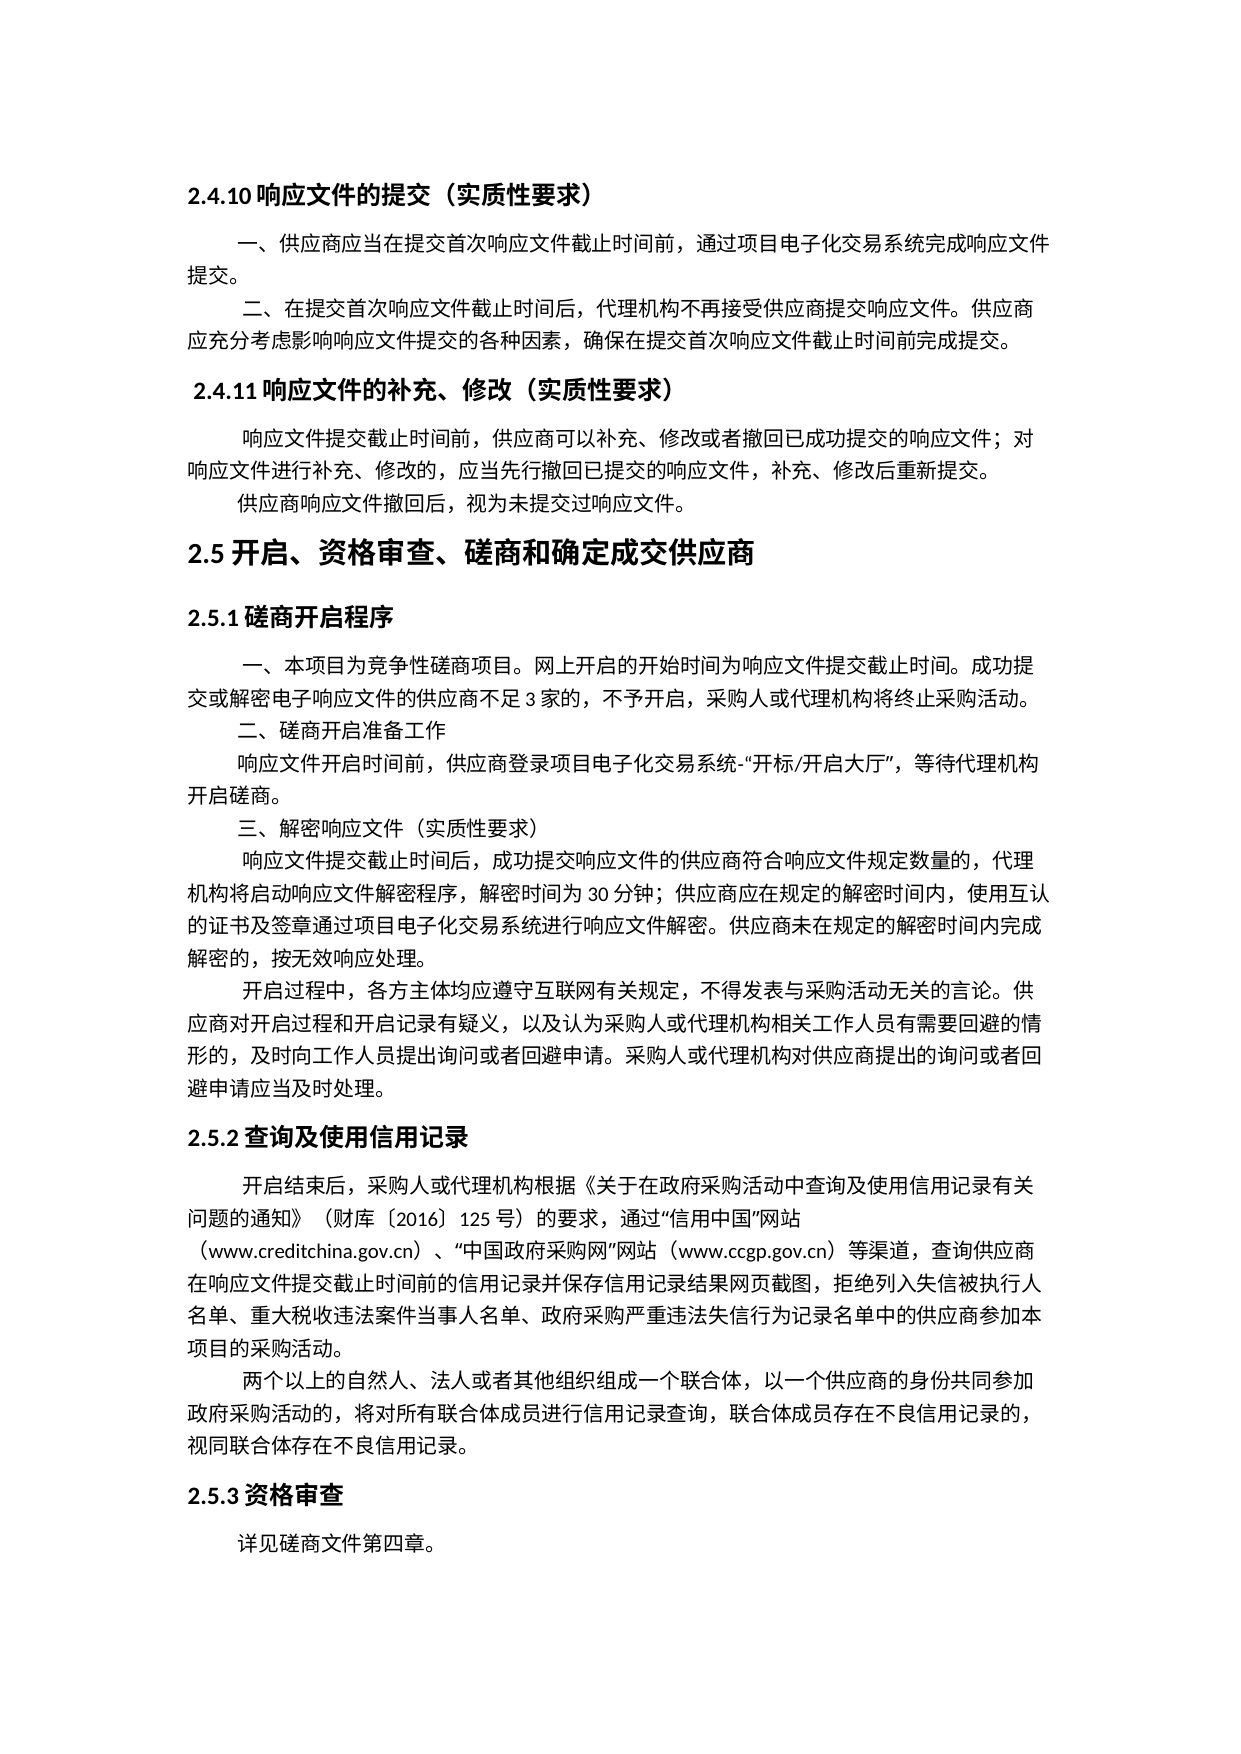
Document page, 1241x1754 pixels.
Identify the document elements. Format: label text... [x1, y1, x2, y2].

text 2.4.11响应文件的补充、修改（实质性要求） [187, 357, 1053, 422]
text 两个以上的自然人、法人或者其他组织组成一个联合体，以一个供应商的身份共同参加政府采购活动的，将对所有联合体成员进行信用记录查询，联合体成员存在不良信用记录的，视同联合体存在不良信用记录。 [187, 1364, 1053, 1462]
text 2.5开启、资格审查、磋商和确定成交供应商 [187, 519, 1053, 584]
text 响应文件提交截止时间前，供应商可以补充、修改或者撤回已成功提交的响应文件；对响应文件进行补充、修改的，应当先行撤回已提交的响应文件，补充、修改后重新提交。 [187, 422, 1053, 487]
text 开启过程中，各方主体均应遵守互联网有关规定，不得发表与采购活动无关的言论。供应商对开启过程和开启记录有疑义，以及认为采购人或代理机构相关工作人员有需要回避的情形的，及时向工作人员提出询问或者回避申请。采购人或代理机构对供应商提出的询问或者回避申请应当及时处理。 [187, 974, 1053, 1104]
text 响应文件开启时间前，供应商登录项目电子化交易系统-“开标/开启大厅”，等待代理机构开启磋商。 [187, 747, 1053, 812]
text 二、磋商开启准备工作 [187, 714, 1053, 747]
text 2.5.1磋商开启程序 [187, 584, 1053, 649]
text 二、在提交首次响应文件截止时间后，代理机构不再接受供应商提交响应文件。供应商应充分考虑影响响应文件提交的各种因素，确保在提交首次响应文件截止时间前完成提交。 [187, 292, 1053, 357]
text 供应商响应文件撤回后，视为未提交过响应文件。 [187, 487, 1053, 519]
text 2.4.10响应文件的提交（实质性要求） [187, 162, 1053, 227]
text 详见磋商文件第四章。 [187, 1527, 1053, 1559]
text 三、解密响应文件（实质性要求） [187, 812, 1053, 844]
text 响应文件提交截止时间后，成功提交响应文件的供应商符合响应文件规定数量的，代理机构将启动响应文件解密程序，解密时间为30分钟；供应商应在规定的解密时间内，使用互认的证书及签章通过项目电子化交易系统进行响应文件解密。供应商未在规定的解密时间内完成解密的，按无效响应处理。 [187, 844, 1053, 974]
text 一、本项目为竞争性磋商项目。网上开启的开始时间为响应文件提交截止时间。成功提交或解密电子响应文件的供应商不足3家的，不予开启，采购人或代理机构将终止采购活动。 [187, 649, 1053, 714]
text 2.5.2查询及使用信用记录 [187, 1104, 1053, 1169]
text 开启结束后，采购人或代理机构根据《关于在政府采购活动中查询及使用信用记录有关问题的通知》（财库〔2016〕125号）的要求，通过“信用中国”网站（www.creditchina.gov.cn）、“中国政府采购网”网站（www.ccgp.gov.cn）等渠道，查询供应商在响应文件提交截止时间前的信用记录并保存信用记录结果网页截图，拒绝列入失信被执行人名单、重大税收违法案件当事人名单、政府采购严重违法失信行为记录名单中的供应商参加本项目的采购活动。 [187, 1169, 1053, 1364]
text 2.5.3资格审查 [187, 1462, 1053, 1527]
text 一、供应商应当在提交首次响应文件截止时间前，通过项目电子化交易系统完成响应文件提交。 [187, 227, 1053, 292]
